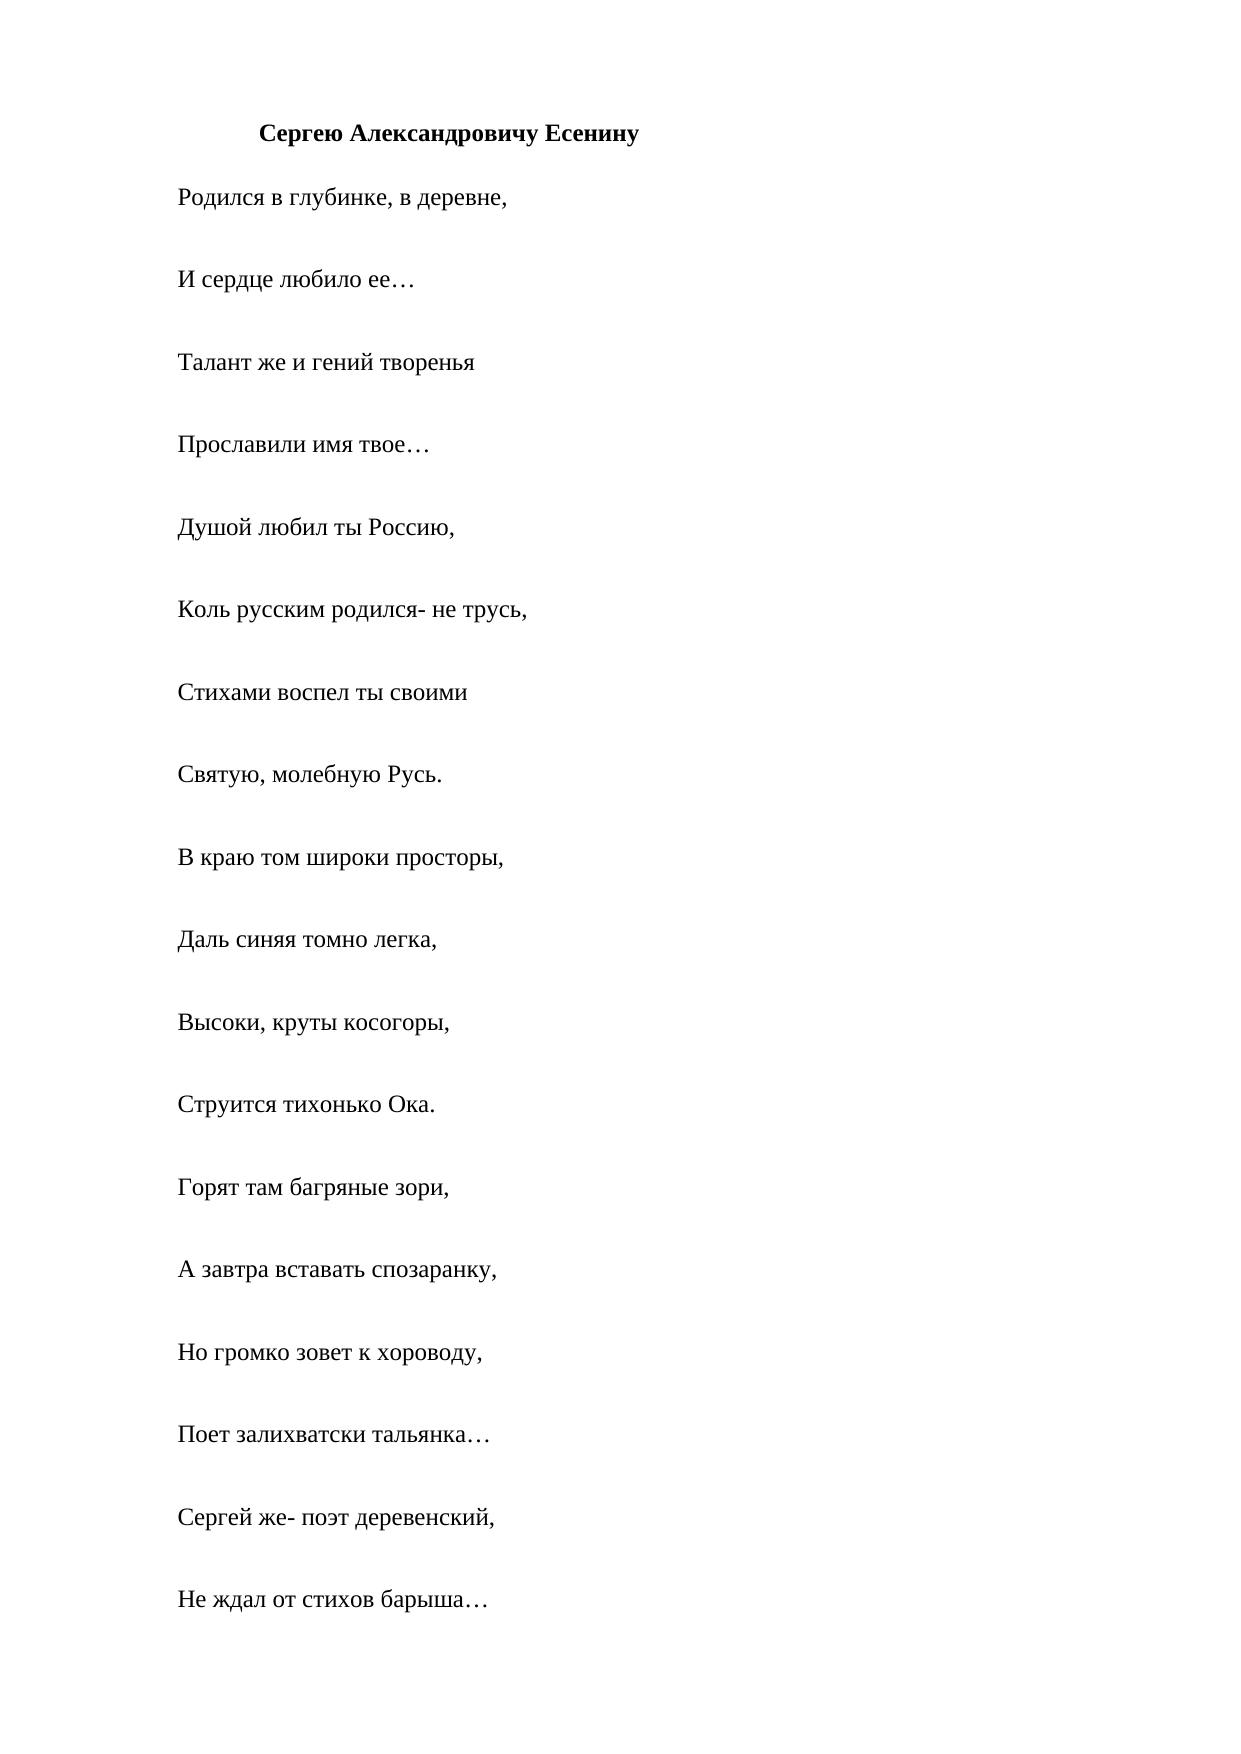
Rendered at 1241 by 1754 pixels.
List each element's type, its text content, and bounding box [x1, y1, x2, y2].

text Стихами воспел ты своими [177, 677, 1093, 706]
text Не ждал от стихов барыша… [177, 1584, 1093, 1613]
text Даль синяя томно легка, [177, 924, 1093, 953]
text И сердце любило ее… [177, 264, 1093, 293]
text Душой любил ты Россию, [177, 512, 1093, 541]
text Сергей же- поэт деревенский, [177, 1502, 1093, 1531]
text Святую, молебную Русь. [177, 759, 1093, 788]
text Коль русским родился- не трусь, [177, 594, 1093, 623]
text Прославили имя твое… [177, 429, 1093, 458]
text Высоки, круты косогоры, [177, 1007, 1093, 1036]
text Струится тихонько Ока. [177, 1089, 1093, 1118]
text Горят там багряные зори, [177, 1172, 1093, 1201]
text Родился в глубинке, в деревне, [177, 182, 1093, 211]
text Сергею Александровичу Есенину [177, 118, 1093, 147]
text Талант же и гений творенья [177, 347, 1093, 376]
text Но громко зовет к хороводу, [177, 1337, 1093, 1366]
text А завтра вставать спозаранку, [177, 1254, 1093, 1283]
text Поет залихватски тальянка… [177, 1419, 1093, 1448]
text В краю том широки просторы, [177, 842, 1093, 871]
